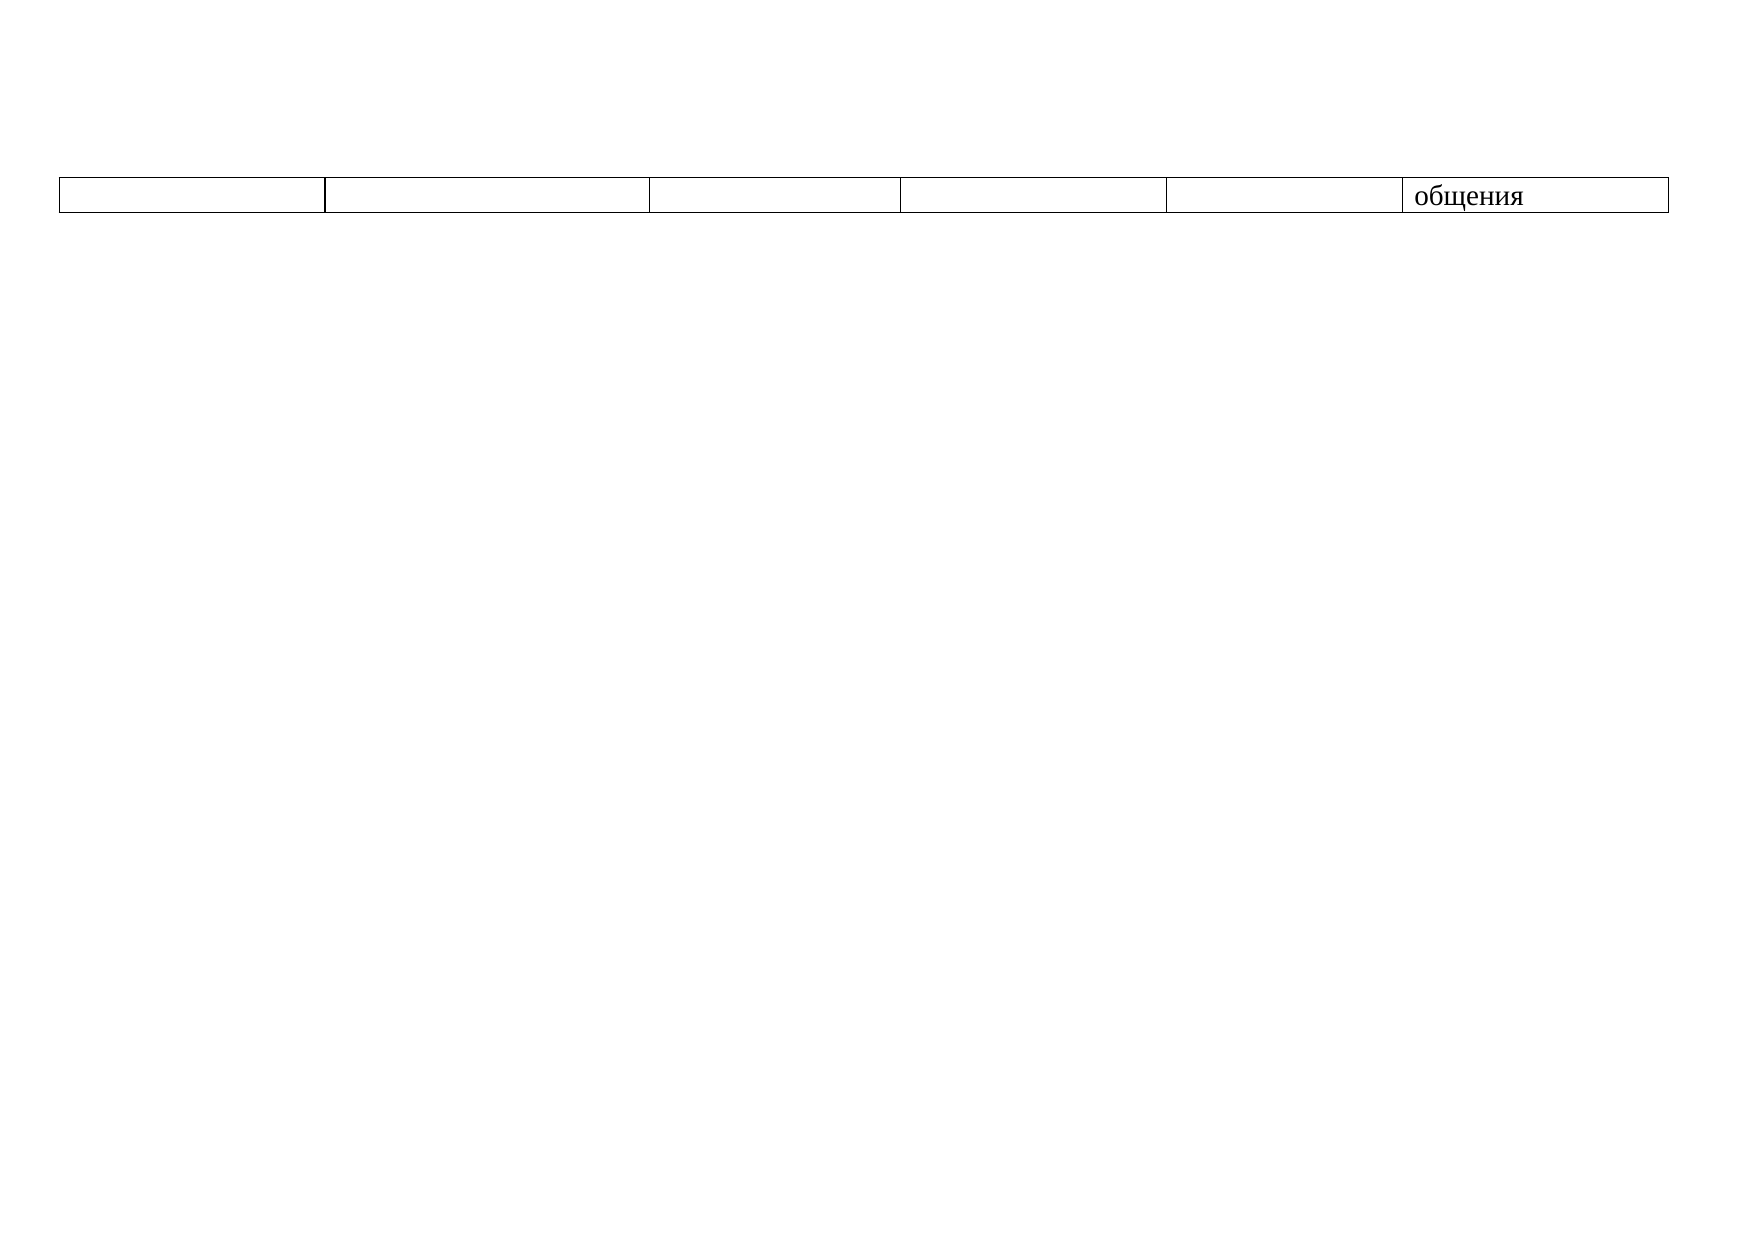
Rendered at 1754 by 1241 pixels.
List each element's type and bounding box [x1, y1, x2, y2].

table_cell [650, 178, 900, 212]
table_cell [901, 178, 1166, 212]
table_cell [60, 178, 324, 212]
table_cell [326, 178, 649, 212]
table_cell [1167, 178, 1402, 212]
table_cell [1403, 178, 1668, 212]
